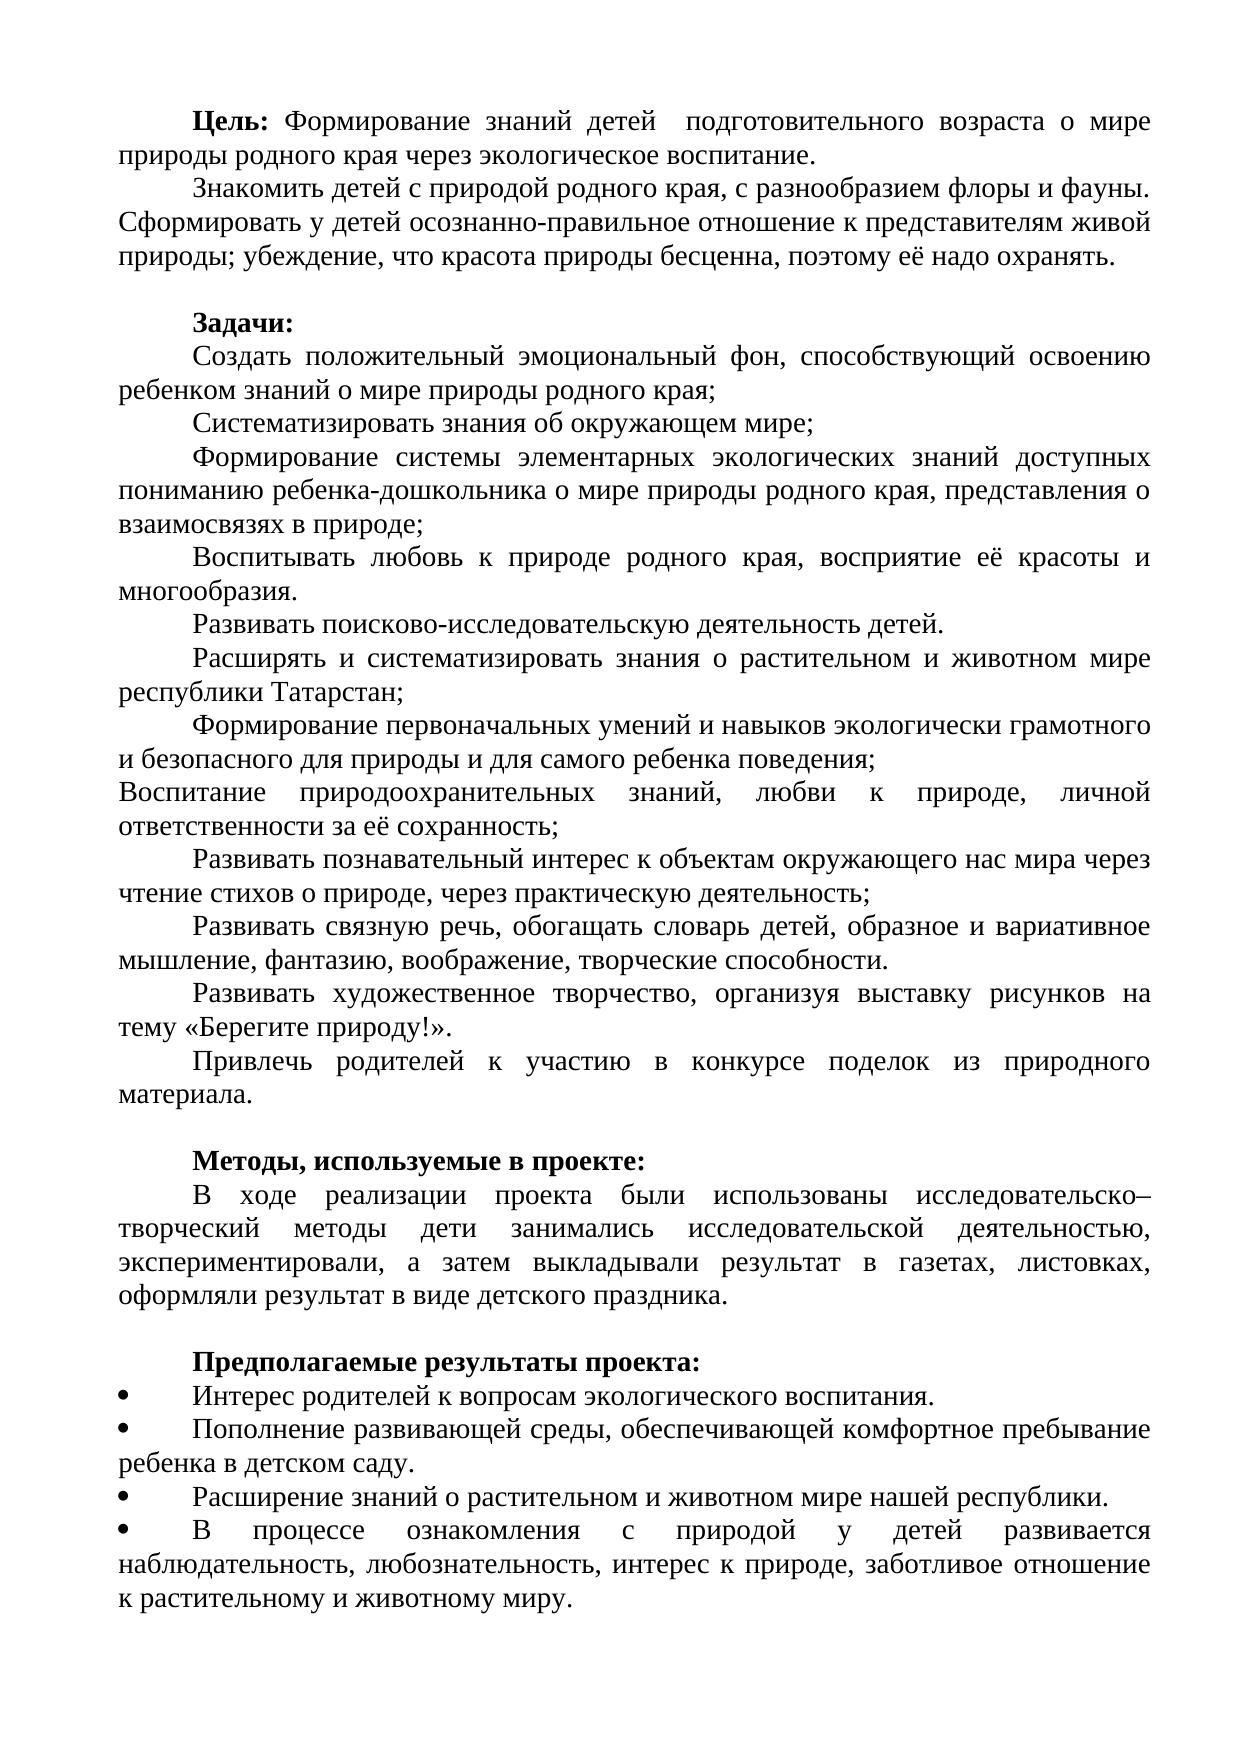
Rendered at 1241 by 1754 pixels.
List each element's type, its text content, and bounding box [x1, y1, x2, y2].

text Расширять и систематизировать знания о растительном и животном мире республики Татарстан; [118, 640, 1152, 707]
text Развивать связную речь, обогащать словарь детей, образное и вариативное мышление, фантазию, воображение, творческие способности. [118, 908, 1152, 976]
text В ходе реализации проекта были использованы исследовательско–творческий методы дети занимались исследовательской деятельностью, экспериментировали, а затем выкладывали результат в газетах, листовках, оформляли результат в виде детского праздника. [118, 1177, 1152, 1311]
text Развивать познавательный интерес к объектам окружающего нас мира через чтение стихов о природе, через практическую деятельность; [118, 841, 1152, 908]
text Развивать художественное творчество, организуя выставку рисунков на тему «Берегите природу!». [118, 976, 1152, 1043]
text Предполагаемые результаты проекта: [118, 1344, 1152, 1378]
text Воспитание природоохранительных знаний, любви к природе, личной ответственности за её сохранность; [118, 774, 1152, 841]
text Привлечь родителей к участию в конкурсе поделок из природного материала. [118, 1043, 1152, 1110]
text Знакомить детей с природой родного края, с разнообразием флоры и фауны. Сформировать у детей осознанно-правильное отношение к представителям живой природы; убеждение, что красота природы бесценна, поэтому её надо охранять. [118, 171, 1152, 271]
text Воспитывать любовь к природе родного края, восприятие её красоты и многообразия. [118, 539, 1152, 607]
text Развивать поисково-исследовательскую деятельность детей. [118, 607, 1152, 640]
text Формирование системы элементарных экологических знаний доступных пониманию ребенка-дошкольника о мире природы родного края, представления о взаимосвязях в природе; [118, 439, 1152, 539]
text Создать положительный эмоциональный фон, способствующий освоению ребенком знаний о мире природы родного края; [118, 338, 1152, 405]
list Расширение знаний о растительном и животном мире нашей республики. [118, 1479, 1152, 1512]
text Методы, используемые в проекте: [118, 1143, 1152, 1177]
list Пополнение развивающей среды, обеспечивающей комфортное пребывание ребенка в детском саду. [118, 1412, 1152, 1479]
text Задачи: [118, 305, 1152, 338]
list Интерес родителей к вопросам экологического воспитания. [118, 1378, 1152, 1412]
text Цель: Формирование знаний детей подготовительного возраста о мире природы родного края через экологическое воспитание. [118, 103, 1152, 171]
text Систематизировать знания об окружающем мире; [118, 405, 1152, 439]
text Формирование первоначальных умений и навыков экологически грамотного и безопасного для природы и для самого ребенка поведения; [118, 707, 1152, 774]
list В процессе ознакомления с природой у детей развивается наблюдательность, любознательность, интерес к природе, заботливое отношение к растительному и животному миру. [118, 1512, 1152, 1613]
